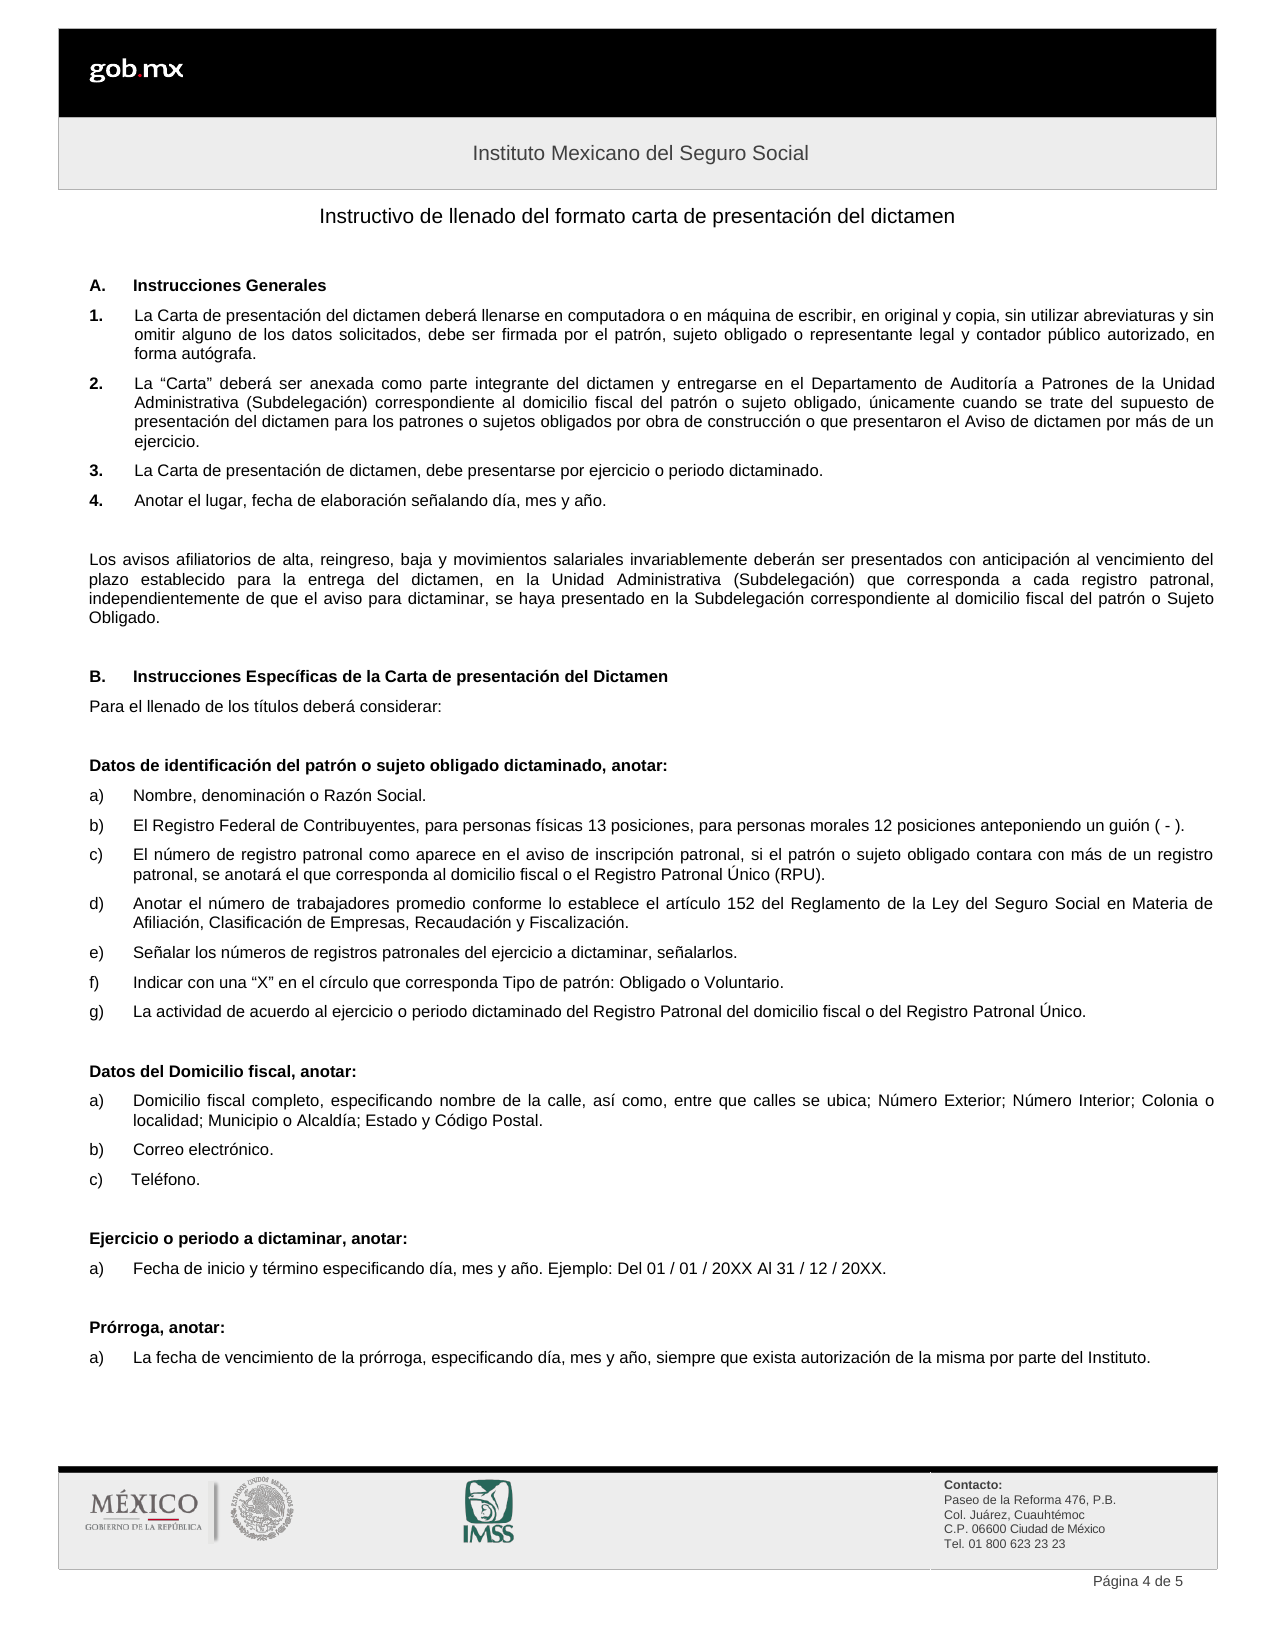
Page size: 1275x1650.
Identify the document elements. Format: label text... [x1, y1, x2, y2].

text a) Nombre, denominación o Razón Social. [89, 786, 1216, 805]
text 1. La Carta de presentación del dictamen deberá llenarse en computadora o en máquina de escribir, en original y copia, sin utilizar abreviaturas y sin omitir alguno de los datos solicitados, debe ser firmada por el patrón, sujeto obligado o representante legal y contador público autorizado, en forma autógrafa. [89, 306, 1216, 363]
text 2. La “Carta” deberá ser anexada como parte integrante del dictamen y entregarse en el Departamento de Auditoría a Patrones de la Unidad Administrativa (Subdelegación) correspondiente al domicilio fiscal del patrón o sujeto obligado, únicamente cuando se trate del supuesto de presentación del dictamen para los patrones o sujetos obligados por obra de construcción o que presentaron el Aviso de dictamen por más de un ejercicio. [89, 374, 1216, 451]
list Instrucciones Generales [89, 276, 1216, 295]
list La fecha de vencimiento de la prórroga, especificando día, mes y año, siempre que exista autorización de la misma por parte del Instituto. [89, 1348, 1216, 1367]
text Datos del Domicilio fiscal, anotar: [89, 1062, 1216, 1081]
text Prórroga, anotar: [59, 1318, 1216, 1337]
text Los avisos afiliatorios de alta, reingreso, baja y movimientos salariales invariablemente deberán ser presentados con anticipación al vencimiento del plazo establecido para la entrega del dictamen, en la Unidad Administrativa (Subdelegación) que corresponda a cada registro patronal, independientemente de que el aviso para dictaminar, se haya presentado en la Subdelegación correspondiente al domicilio fiscal del patrón o Sujeto Obligado. [89, 550, 1216, 627]
picture [85, 1476, 294, 1545]
text b) El Registro Federal de Contribuyentes, para personas físicas 13 posiciones, para personas morales 12 posiciones anteponiendo un guión ( - ). [89, 815, 1216, 834]
text b) Correo electrónico. [89, 1140, 1216, 1159]
text Para el llenado de los títulos deberá considerar: [89, 697, 1216, 716]
text c) Teléfono. [89, 1170, 1216, 1189]
list Instrucciones Específicas de la Carta de presentación del Dictamen [89, 667, 1216, 686]
text f) Indicar con una “X” en el círculo que corresponda Tipo de patrón: Obligado o Voluntario. [89, 972, 1216, 992]
text e) Señalar los números de registros patronales del ejercicio a dictaminar, señalarlos. [89, 943, 1216, 962]
text Ejercicio o periodo a dictaminar, anotar: [89, 1229, 1216, 1248]
picture [463, 1478, 514, 1543]
text d) Anotar el número de trabajadores promedio conforme lo establece el artículo 152 del Reglamento de la Ley del Seguro Social en Materia de Afiliación, Clasificación de Empresas, Recaudación y Fiscalización. [89, 894, 1216, 932]
text a) Domicilio fiscal completo, especificando nombre de la calle, así como, entre que calles se ubica; Número Exterior; Número Interior; Colonia o localidad; Municipio o Alcaldía; Estado y Código Postal. [89, 1091, 1216, 1129]
text Datos de identificación del patrón o sujeto obligado dictaminado, anotar: [89, 756, 1216, 775]
text 3. La Carta de presentación de dictamen, debe presentarse por ejercicio o periodo dictaminado. [89, 461, 1216, 480]
text 4. Anotar el lugar, fecha de elaboración señalando día, mes y año. [89, 491, 1216, 510]
text Instructivo de llenado del formato carta de presentación del dictamen [59, 202, 1216, 229]
text a) Fecha de inicio y término especificando día, mes y año. Ejemplo: Del 01 / 01 / 20XX Al 31 / 12 / 20XX. [89, 1259, 1216, 1278]
text g) La actividad de acuerdo al ejercicio o periodo dictaminado del Registro Patronal del domicilio fiscal o del Registro Patronal Único. [89, 1002, 1216, 1021]
text c) El número de registro patronal como aparece en el aviso de inscripción patronal, si el patrón o sujeto obligado contara con más de un registro patronal, se anotará el que corresponda al domicilio fiscal o el Registro Patronal Único (RPU). [89, 845, 1216, 883]
